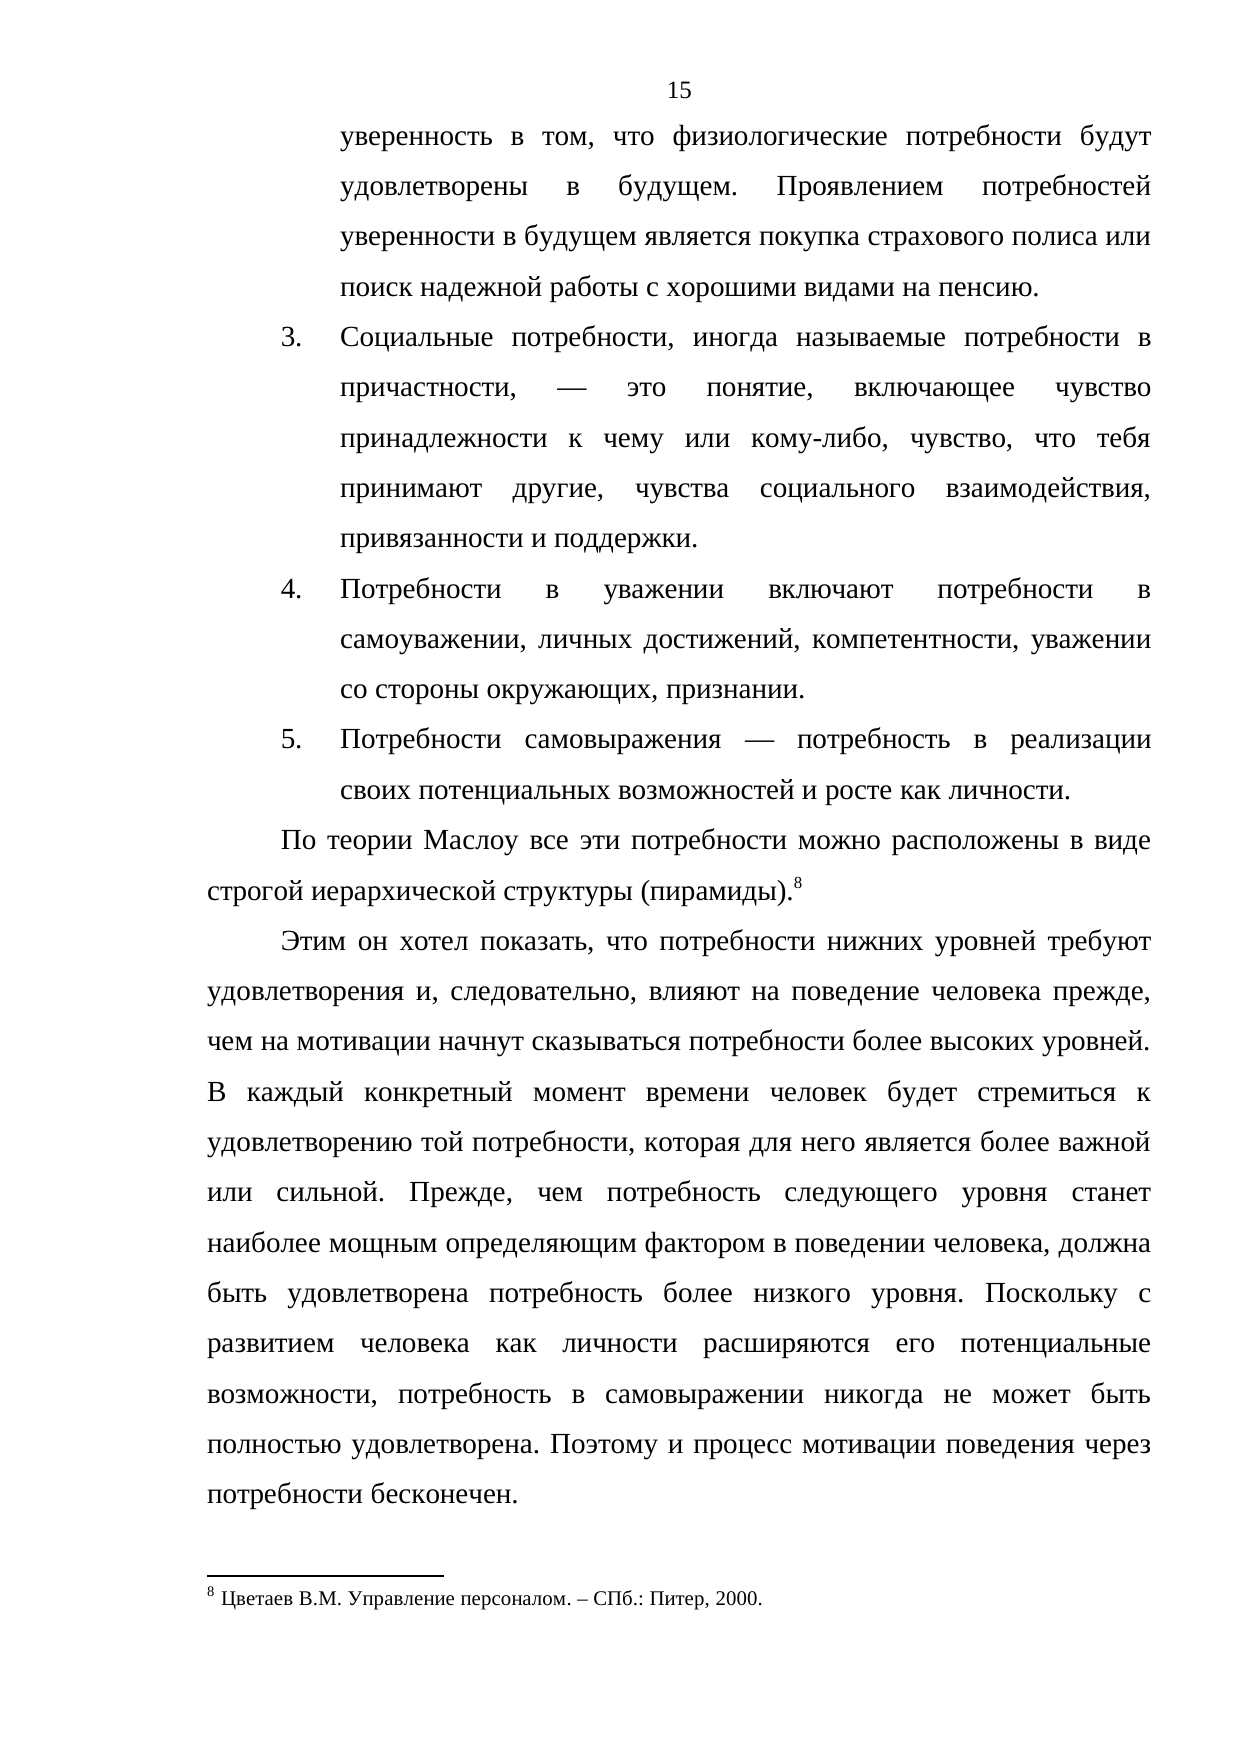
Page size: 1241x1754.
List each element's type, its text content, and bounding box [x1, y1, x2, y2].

list Потребности самовыражения — потребность в реализации своих потенциальных возможностей и росте как личности. [281, 722, 1152, 806]
text По теории Маслоу все эти потребности можно расположены в виде строгой иерархической структуры (пирамиды). [207, 822, 1152, 906]
list Потребности в уважении включают потребности в самоуважении, личных достижений, компетентности, уважении со стороны окружающих, признании. [281, 571, 1152, 705]
text Этим он хотел показать, что потребности нижних уровней требуют удовлетворения и, следовательно, влияют на поведение человека прежде, чем на мотивации начнут сказываться потребности более высоких уровней. В каждый конкретный момент времени человек будет стремиться к удовлетворению той потребности, которая для него является более важной или сильной. Прежде, чем потребность следующего уровня станет наиболее мощным определяющим фактором в поведении человека, должна быть удовлетворена потребность более низкого уровня. Поскольку с развитием человека как личности расширяются его потенциальные возможности, потребность в самовыражении никогда не может быть полностью удовлетворена. Поэтому и процесс мотивации поведения через потребности бесконечен. [207, 923, 1152, 1510]
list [281, 118, 1152, 303]
list Социальные потребности, иногда называемые потребности в причастности, — это понятие, включающее чувство принадлежности к чему или кому-либо, чувство, что тебя принимают другие, чувства социального взаимодействия, привязанности и поддержки. [281, 319, 1152, 554]
